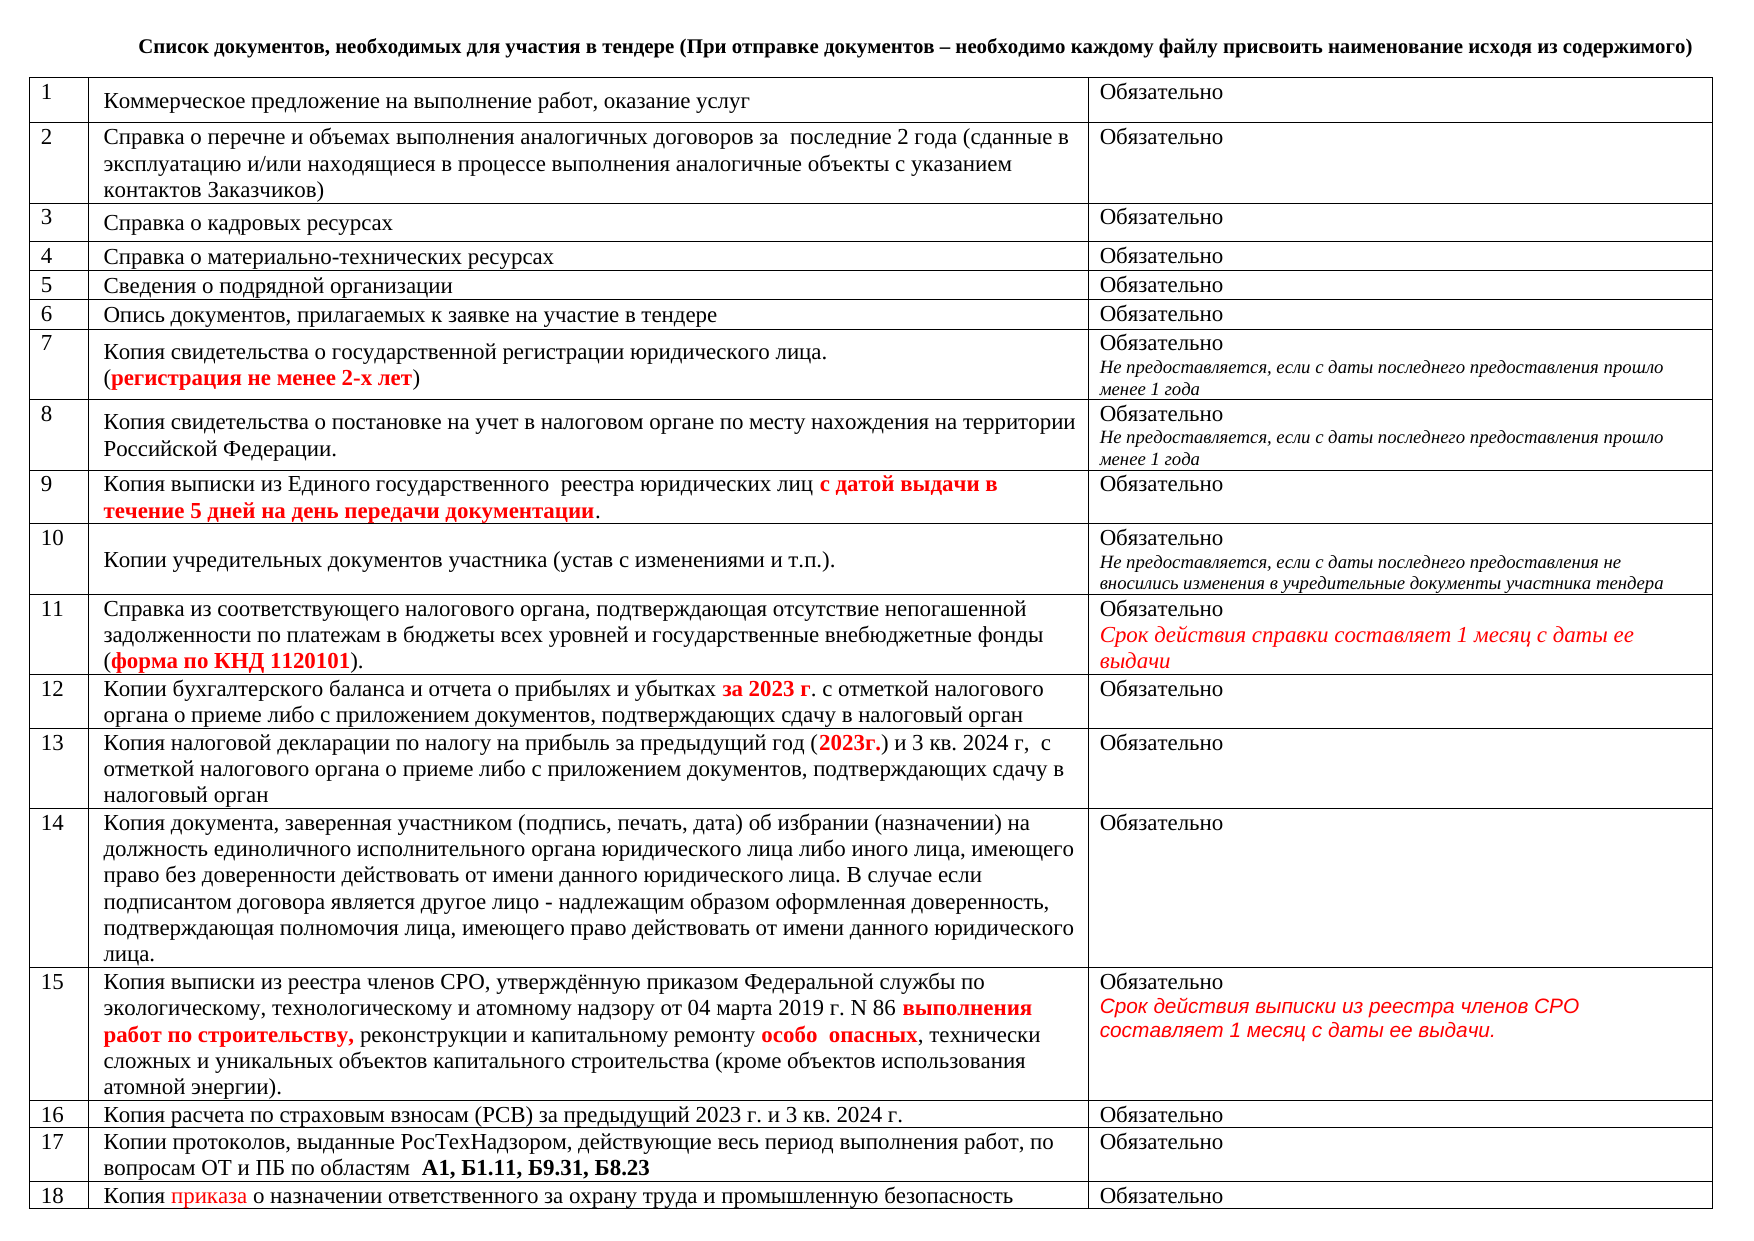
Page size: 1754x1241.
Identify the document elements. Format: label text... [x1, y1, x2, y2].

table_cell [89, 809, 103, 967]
table_cell Обязательно [1089, 675, 1712, 728]
table_cell Копии учредительных документов участника (устав с изменениями и т.п.). [89, 524, 1088, 594]
table_cell Обязательно [1089, 729, 1712, 808]
table_cell Справка о материально-технических ресурсах [89, 242, 1088, 270]
table_cell 5 [30, 271, 88, 299]
table_cell Обязательно [1089, 123, 1712, 202]
table_cell 3 [30, 204, 88, 241]
table_cell 17 [30, 1128, 88, 1181]
table_cell 8 [30, 400, 88, 469]
table_cell Обязательно [1089, 1182, 1712, 1208]
table_cell 14 [30, 809, 88, 967]
table_cell Обязательно [1089, 471, 1712, 523]
table_cell 16 [30, 1101, 88, 1127]
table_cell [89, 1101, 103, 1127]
table_cell 15 [30, 968, 88, 1100]
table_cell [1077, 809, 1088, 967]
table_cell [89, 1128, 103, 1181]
table_cell Обязательно Срок действия выписки из реестра членов СРО составляет 1 месяц с даты ее выдачи. [1089, 968, 1712, 1100]
table_cell Сведения о подрядной организации [89, 271, 1088, 299]
table_cell Обязательно [1089, 809, 1712, 967]
table_cell 18 [30, 1182, 88, 1208]
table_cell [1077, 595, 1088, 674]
table_cell 4 [30, 242, 88, 270]
table_cell 7 [30, 330, 88, 399]
table_cell Обязательно [1089, 1101, 1712, 1127]
table_cell Обязательно Не предоставляется, если с даты последнего предоставления прошло менее 1 года [1089, 330, 1712, 399]
table_cell 9 [30, 471, 88, 523]
table_cell Опись документов, прилагаемых к заявке на участие в тендере [89, 300, 1088, 328]
table_cell 2 [30, 123, 88, 202]
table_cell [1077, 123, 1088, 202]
table_cell Обязательно Не предоставляется, если с даты последнего предоставления не вносились изменения в учредительные документы участника тендера [1089, 524, 1712, 594]
table_cell Обязательно [1089, 242, 1712, 270]
table_cell 11 [30, 595, 88, 674]
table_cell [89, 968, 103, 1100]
table_cell 10 [30, 524, 88, 594]
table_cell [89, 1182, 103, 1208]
table_cell 6 [30, 300, 88, 328]
table_cell Копия свидетельства о государственной регистрации юридического лица. (регистрация не менее 2-х лет) [89, 330, 1088, 399]
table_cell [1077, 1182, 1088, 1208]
table_cell Обязательно Срок действия справки составляет 1 месяц с даты ее выдачи [1089, 595, 1712, 674]
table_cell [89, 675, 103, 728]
table_cell Обязательно [1089, 271, 1712, 299]
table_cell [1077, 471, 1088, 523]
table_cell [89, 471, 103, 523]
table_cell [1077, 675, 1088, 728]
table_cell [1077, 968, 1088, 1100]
table_cell Копия свидетельства о постановке на учет в налоговом органе по месту нахождения на территории Российской Федерации. [89, 400, 1088, 469]
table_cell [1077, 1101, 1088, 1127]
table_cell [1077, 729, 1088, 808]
table_header Коммерческое предложение на выполнение работ, оказание услуг [89, 78, 1088, 122]
table_cell 13 [30, 729, 88, 808]
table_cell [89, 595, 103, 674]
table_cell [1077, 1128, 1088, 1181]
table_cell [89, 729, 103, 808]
table_cell Обязательно [1089, 204, 1712, 241]
table_cell Справка о кадровых ресурсах [89, 204, 1088, 241]
table_cell Обязательно [1089, 1128, 1712, 1181]
table_header 1 [30, 78, 88, 122]
text Список документов, необходимых для участия в тендере (При отправке документов – необходимо каждому файлу присвоить наименование исходя из содержимого) [118, 34, 1713, 58]
table_cell 12 [30, 675, 88, 728]
table_cell Обязательно Не предоставляется, если с даты последнего предоставления прошло менее 1 года [1089, 400, 1712, 469]
table_header Обязательно [1089, 78, 1712, 122]
table_cell Обязательно [1089, 300, 1712, 328]
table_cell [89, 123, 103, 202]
